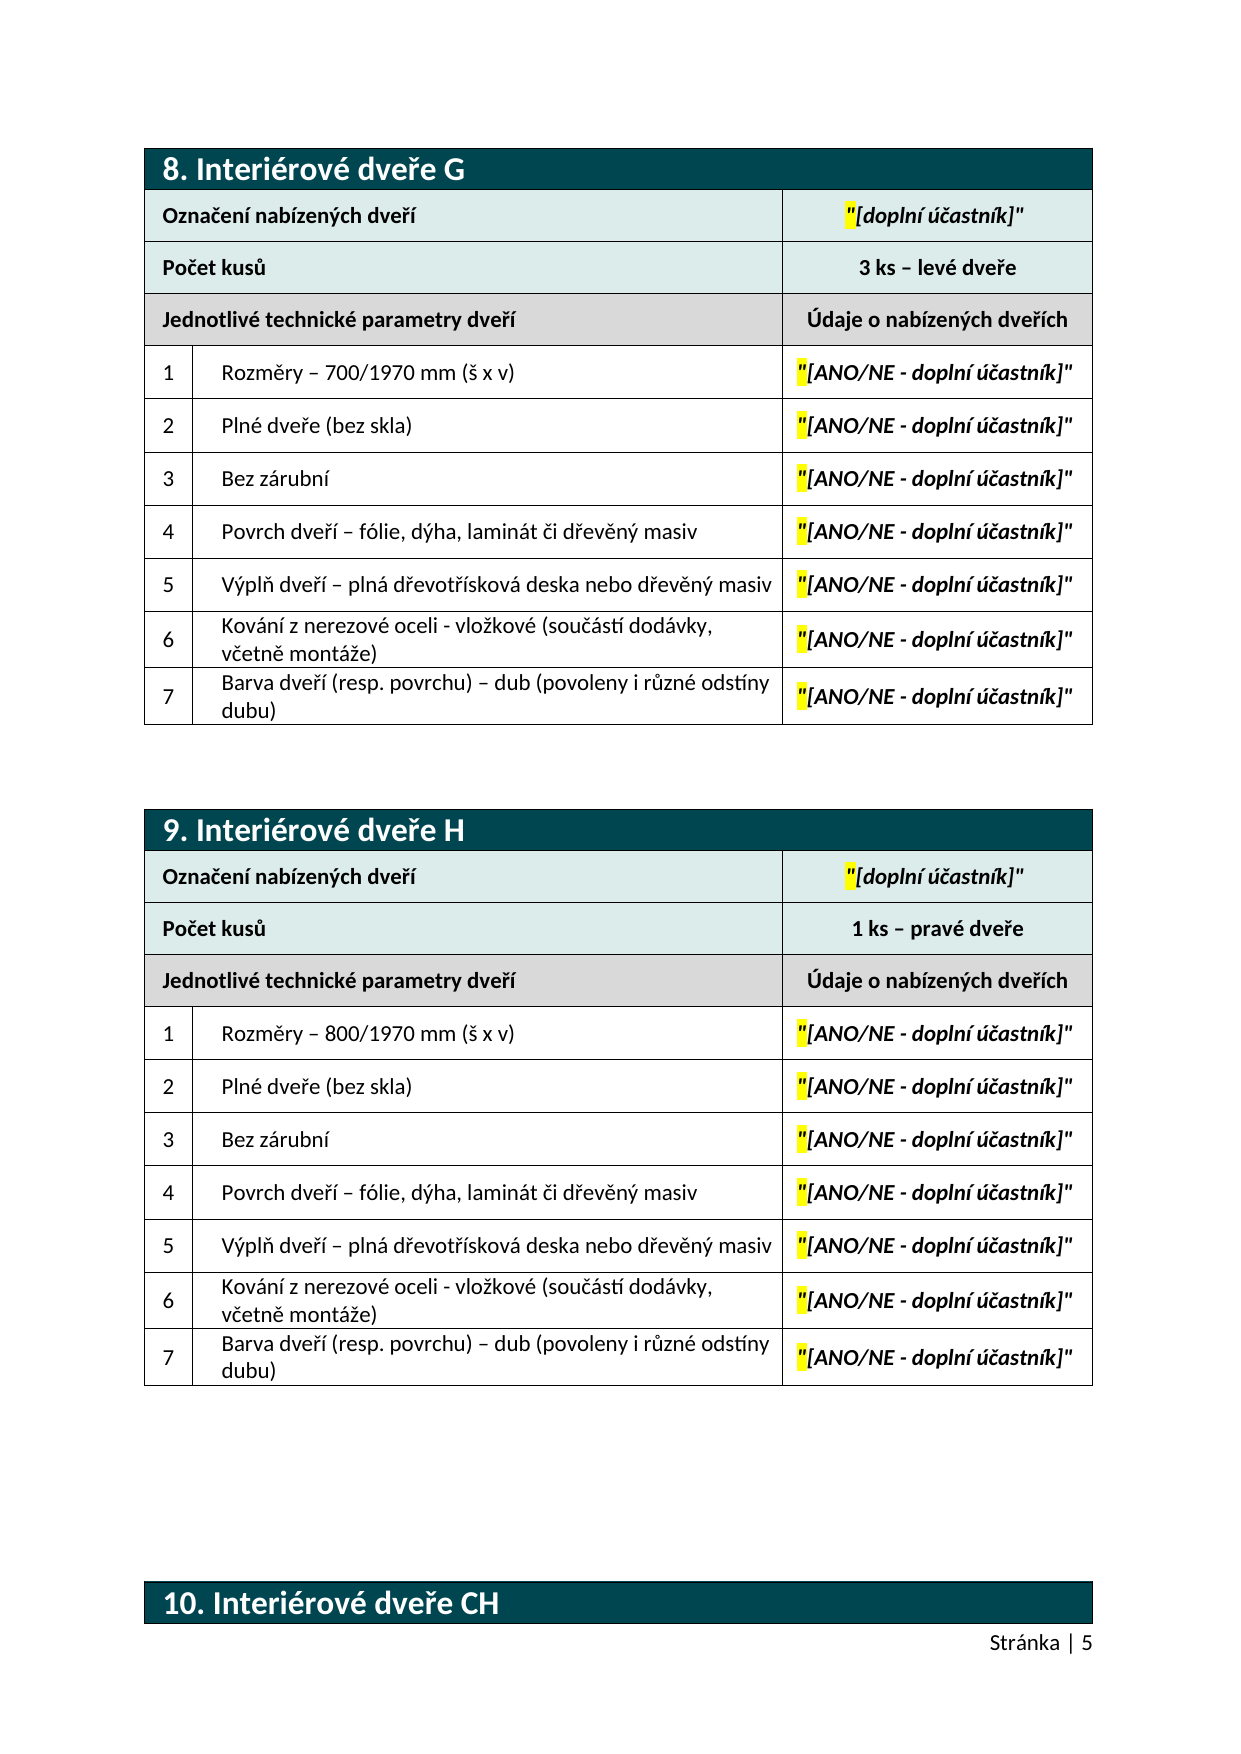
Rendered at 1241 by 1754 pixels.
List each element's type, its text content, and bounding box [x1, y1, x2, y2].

table_cell [783, 1220, 1092, 1272]
table_cell [783, 1060, 1092, 1112]
table_cell [783, 453, 1092, 504]
table_cell 5 [145, 1220, 192, 1272]
table_cell 3 [145, 453, 192, 504]
table_cell Označení nabízených dveří [145, 851, 782, 902]
table_cell [783, 1113, 1092, 1165]
table_cell 7 [145, 1329, 192, 1385]
table_cell [783, 1007, 1092, 1059]
table_cell 4 [145, 1166, 192, 1218]
table_cell [783, 668, 1092, 724]
table_cell [783, 1329, 1092, 1385]
table_cell 6 [145, 612, 192, 667]
table_cell Údaje o nabízených dveřích [783, 294, 1092, 345]
table_cell Povrch dveří – fólie, dýha, laminát či dřevěný masiv [193, 1166, 782, 1218]
table_cell Plné dveře (bez skla) [193, 1060, 782, 1112]
table_cell 4 [145, 506, 192, 558]
table_header 8. Interiérové dveře G [145, 149, 1092, 189]
table_cell [783, 851, 1092, 902]
table_cell Počet kusů [145, 903, 782, 954]
table_cell Jednotlivé technické parametry dveří [145, 955, 782, 1006]
table_cell 1 ks – pravé dveře [783, 903, 1092, 954]
table_cell [783, 346, 1092, 398]
table_cell 1 [145, 1007, 192, 1059]
table_cell Barva dveří (resp. povrchu) – dub (povoleny i různé odstíny dubu) [193, 1329, 782, 1385]
table_cell 2 [145, 1060, 192, 1112]
table_cell Rozměry – 700/1970 mm (š x v) [193, 346, 782, 398]
table_cell 7 [145, 668, 192, 724]
table_cell Výplň dveří – plná dřevotřísková deska nebo dřevěný masiv [193, 1220, 782, 1272]
table_cell [783, 506, 1092, 558]
table_cell [783, 559, 1092, 611]
table_cell Bez zárubní [193, 453, 782, 504]
table_cell Barva dveří (resp. povrchu) – dub (povoleny i různé odstíny dubu) [193, 668, 782, 724]
table_header 9. Interiérové dveře H [145, 810, 1092, 850]
table_cell [783, 190, 1092, 241]
table_cell 6 [145, 1273, 192, 1328]
table_cell Jednotlivé technické parametry dveří [145, 294, 782, 345]
table_cell Bez zárubní [193, 1113, 782, 1165]
table_cell Kování z nerezové oceli - vložkové (součástí dodávky, včetně montáže) [193, 1273, 782, 1328]
table_cell Výplň dveří – plná dřevotřísková deska nebo dřevěný masiv [193, 559, 782, 611]
table_cell 3 ks – levé dveře [783, 242, 1092, 293]
table_cell [783, 612, 1092, 667]
table_cell Označení nabízených dveří [145, 190, 782, 241]
table_cell [783, 1166, 1092, 1218]
table_cell Povrch dveří – fólie, dýha, laminát či dřevěný masiv [193, 506, 782, 558]
table_cell 3 [145, 1113, 192, 1165]
table_cell 5 [145, 559, 192, 611]
table_cell Rozměry – 800/1970 mm (š x v) [193, 1007, 782, 1059]
table_cell Plné dveře (bez skla) [193, 399, 782, 451]
table_cell Údaje o nabízených dveřích [783, 955, 1092, 1006]
table_cell Počet kusů [145, 242, 782, 293]
table_cell 2 [145, 399, 192, 451]
table_cell 1 [145, 346, 192, 398]
table_cell [783, 399, 1092, 451]
table_header 10. Interiérové dveře CH [145, 1583, 1092, 1623]
table_cell [783, 1273, 1092, 1328]
table_cell Kování z nerezové oceli - vložkové (součástí dodávky, včetně montáže) [193, 612, 782, 667]
